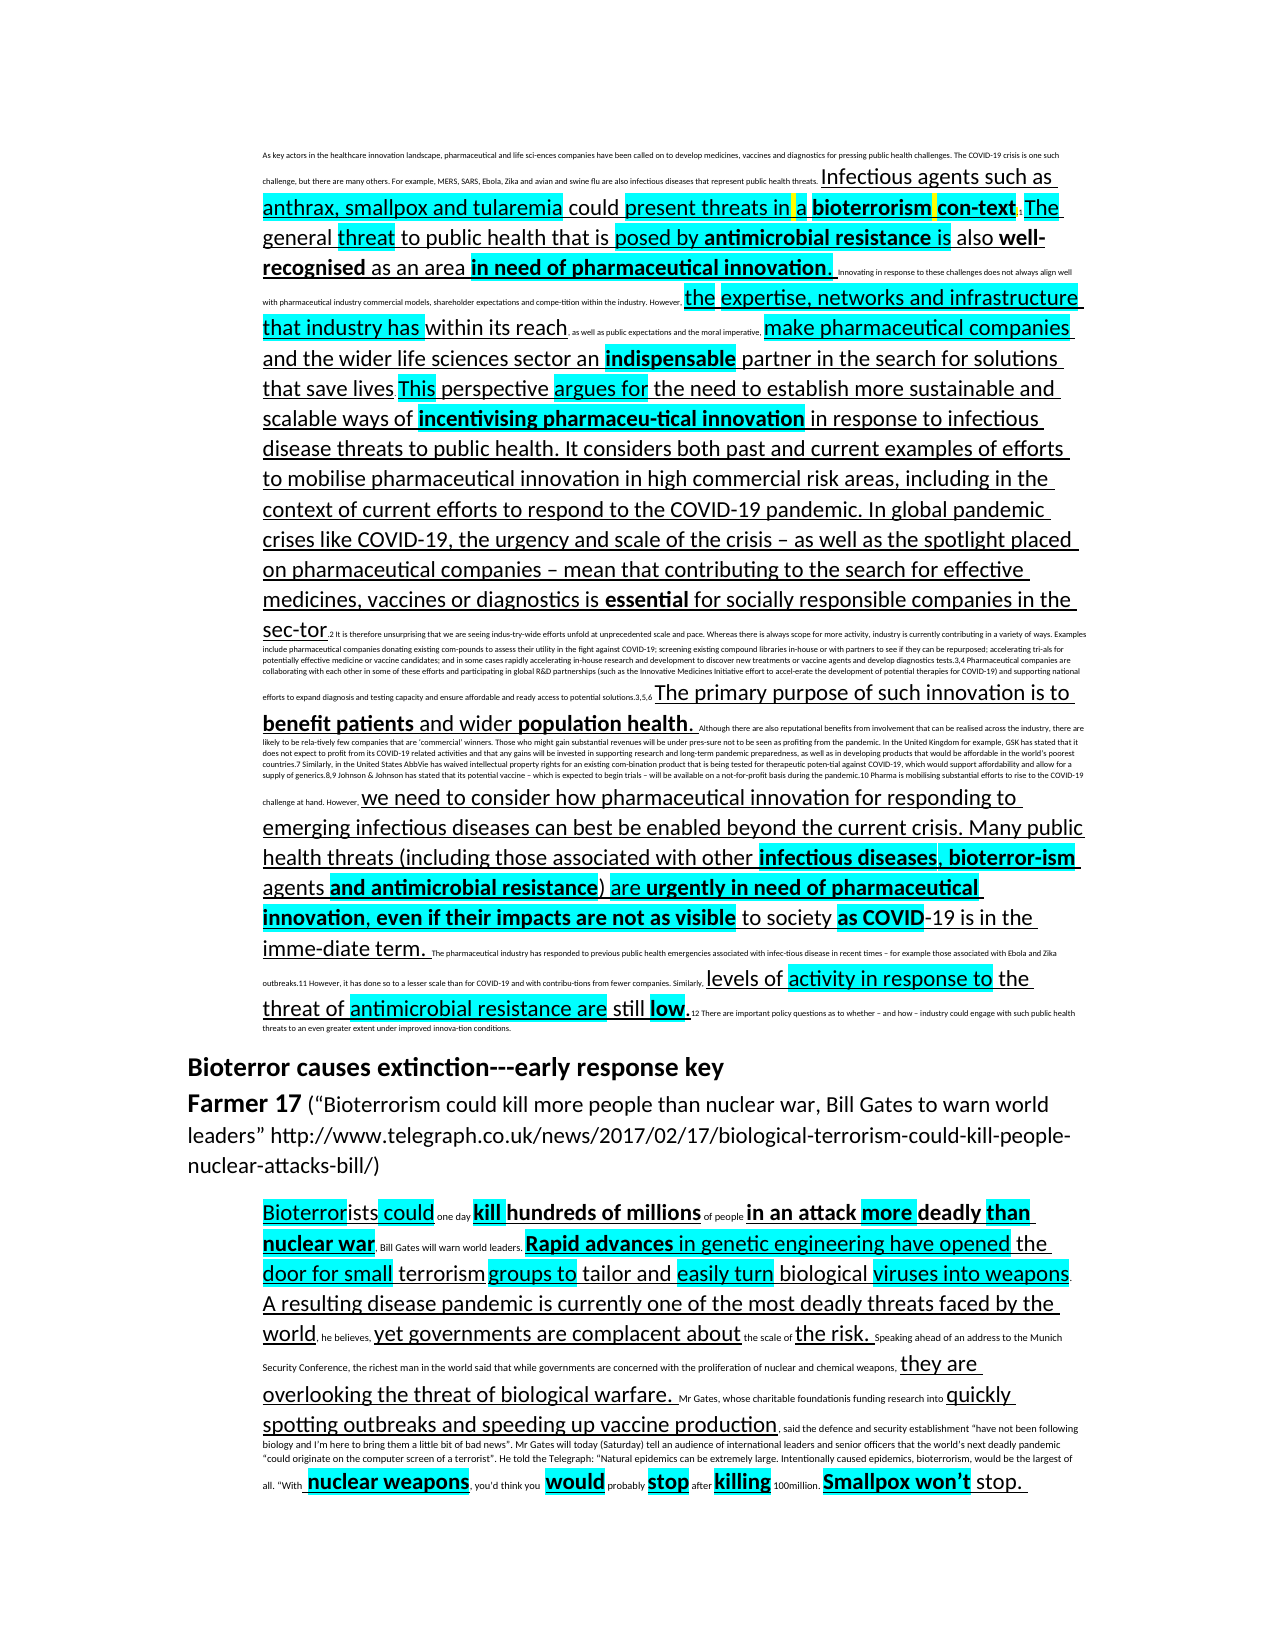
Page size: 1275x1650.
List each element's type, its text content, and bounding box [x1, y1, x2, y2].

subtitle Bioterror causes extinction---early response key [187, 1051, 1087, 1083]
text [262, 1198, 1087, 1495]
text As key actors in the healthcare innovation landscape, pharmaceutical and life sci-ences companies have been called on to develop medicines, vaccines and diagnostics for pressing public health challenges. The COVID-19 crisis is one such challenge, but there are many others. For example, MERS, SARS, Ebola, Zika and avian and swine flu are also infectious diseases that represent public health threats. Infectious agents such as anthrax, smallpox and tularemia could present threats in a bioterrorism con-text.1 The general threat to public health that is posed by antimicrobial resistance is also well-recognised as an area in need of pharmaceutical innovation. Innovating in response to these challenges does not always align well with pharmaceutical industry commercial models, shareholder expectations and compe-tition within the industry. However, the expertise, networks and infrastructure that industry has within its reach, as well as public expectations and the moral imperative, make pharmaceutical companies and the wider life sciences sector an indispensable partner in the search for solutions that save lives. This perspective argues for the need to establish more sustainable and scalable ways of incentivising pharmaceu-tical innovation in response to infectious disease threats to public health. It considers both past and current examples of efforts to mobilise pharmaceutical innovation in high commercial risk areas, including in the context of current efforts to respond to the COVID-19 pandemic. In global pandemic crises like COVID-19, the urgency and scale of the crisis – as well as the spotlight placed on pharmaceutical companies – mean that contributing to the search for effective medicines, vaccines or diagnostics is essential for socially responsible companies in the sec-tor.2 It is therefore unsurprising that we are seeing indus-try-wide efforts unfold at unprecedented scale and pace. Whereas there is always scope for more activity, industry is currently contributing in a variety of ways. Examples include pharmaceutical companies donating existing com-pounds to assess their utility in the fight against COVID-19; screening existing compound libraries in-house or with partners to see if they can be repurposed; accelerating tri-als for potentially effective medicine or vaccine candidates; and in some cases rapidly accelerating in-house research and development to discover new treatments or vaccine agents and develop diagnostics tests.3,4 Pharmaceutical companies are collaborating with each other in some of these efforts and participating in global R&D partnerships (such as the Innovative Medicines Initiative effort to accel-erate the development of potential therapies for COVID-19) and supporting national efforts to expand diagnosis and testing capacity and ensure affordable and ready access to potential solutions.3,5,6 The primary purpose of such innovation is to benefit patients and wider population health. Although there are also reputational benefits from involvement that can be realised across the industry, there are likely to be rela-tively few companies that are ‘commercial’ winners. Those who might gain substantial revenues will be under pres-sure not to be seen as profiting from the pandemic. In the United Kingdom for example, GSK has stated that it does not expect to profit from its COVID-19 related activities and that any gains will be invested in supporting research and long-term pandemic preparedness, as well as in developing products that would be affordable in the world’s poorest countries.7 Similarly, in the United States AbbVie has waived intellectual property rights for an existing com-bination product that is being tested for therapeutic poten-tial against COVID-19, which would support affordability and allow for a supply of generics.8,9 Johnson & Johnson has stated that its potential vaccine – which is expected to begin trials – will be available on a not-for-profit basis during the pandemic.10 Pharma is mobilising substantial efforts to rise to the COVID-19 challenge at hand. However, we need to consider how pharmaceutical innovation for responding to emerging infectious diseases can best be enabled beyond the current crisis. Many public health threats (including those associated with other infectious diseases, bioterror-ism agents and antimicrobial resistance) are urgently in need of pharmaceutical innovation, even if their impacts are not as visible to society as COVID-19 is in the imme-diate term. The pharmaceutical industry has responded to previous public health emergencies associated with infec-tious disease in recent times – for example those associated with Ebola and Zika outbreaks.11 However, it has done so to a lesser scale than for COVID-19 and with contribu-tions from fewer companies. Similarly, levels of activity in response to the threat of antimicrobial resistance are still low.12 There are important policy questions as to whether – and how – industry could engage with such public health threats to an even greater extent under improved innova-tion conditions. [262, 150, 1087, 1033]
text Farmer 17 (“Bioterrorism could kill more people than nuclear war, Bill Gates to warn world leaders” http://www.telegraph.co.uk/news/2017/02/17/biological-terrorism-could-kill-people-nuclear-attacks-bill/) [187, 1086, 1087, 1179]
